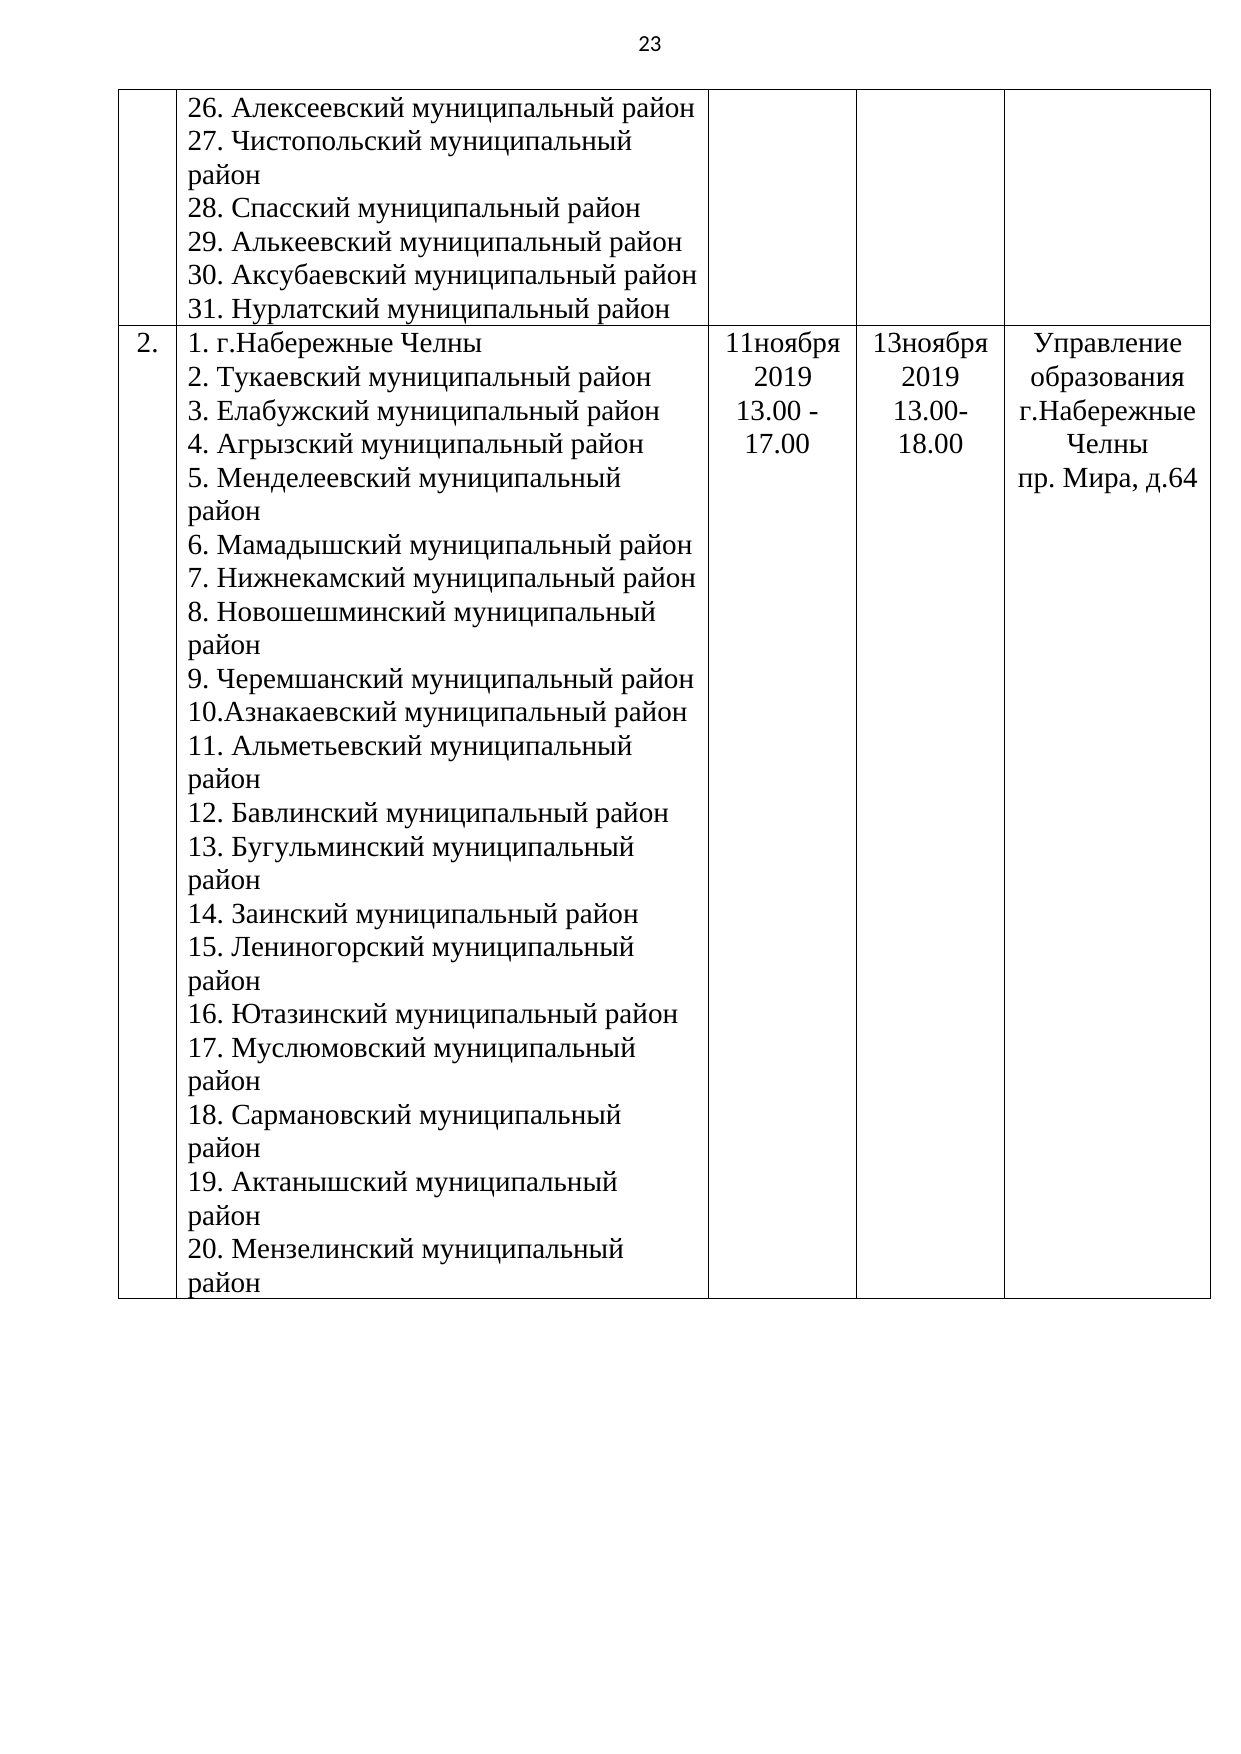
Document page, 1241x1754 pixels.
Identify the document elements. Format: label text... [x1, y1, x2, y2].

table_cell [1005, 90, 1210, 324]
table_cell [709, 90, 856, 324]
table_cell Управление образования г.Набережные Челны пр. Мира, д.64 [1005, 326, 1210, 1298]
table_cell 1. [119, 90, 176, 324]
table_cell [857, 90, 1004, 324]
table_cell 1. г.Набережные Челны 2. Тукаевский муниципальный район 3. Елабужский муниципальный район 4. Агрызский муниципальный район 5. Менделеевский муниципальный район 6. Мамадышский муниципальный район 7. Нижнекамский муниципальный район 8. Новошешминский муниципальный район 9. Черемшанский муниципальный район 10.Азнакаевский муниципальный район 11. Альметьевский муниципальный район 12. Бавлинский муниципальный район 13. Бугульминский муниципальный район 14. Заинский муниципальный район 15. Лениногорский муниципальный район 16. Ютазинский муниципальный район 17. Муслюмовский муниципальный район 18. Сармановский муниципальный район 19. Актанышский муниципальный район 20. Мензелинский муниципальный район [177, 326, 708, 1298]
table_cell 11ноября 2019 13.00 -17.00 [709, 326, 856, 1298]
table_cell 2. [119, 326, 176, 1298]
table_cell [177, 90, 708, 324]
table_cell 13ноября 2019 13.00-18.00 [857, 326, 1004, 1298]
